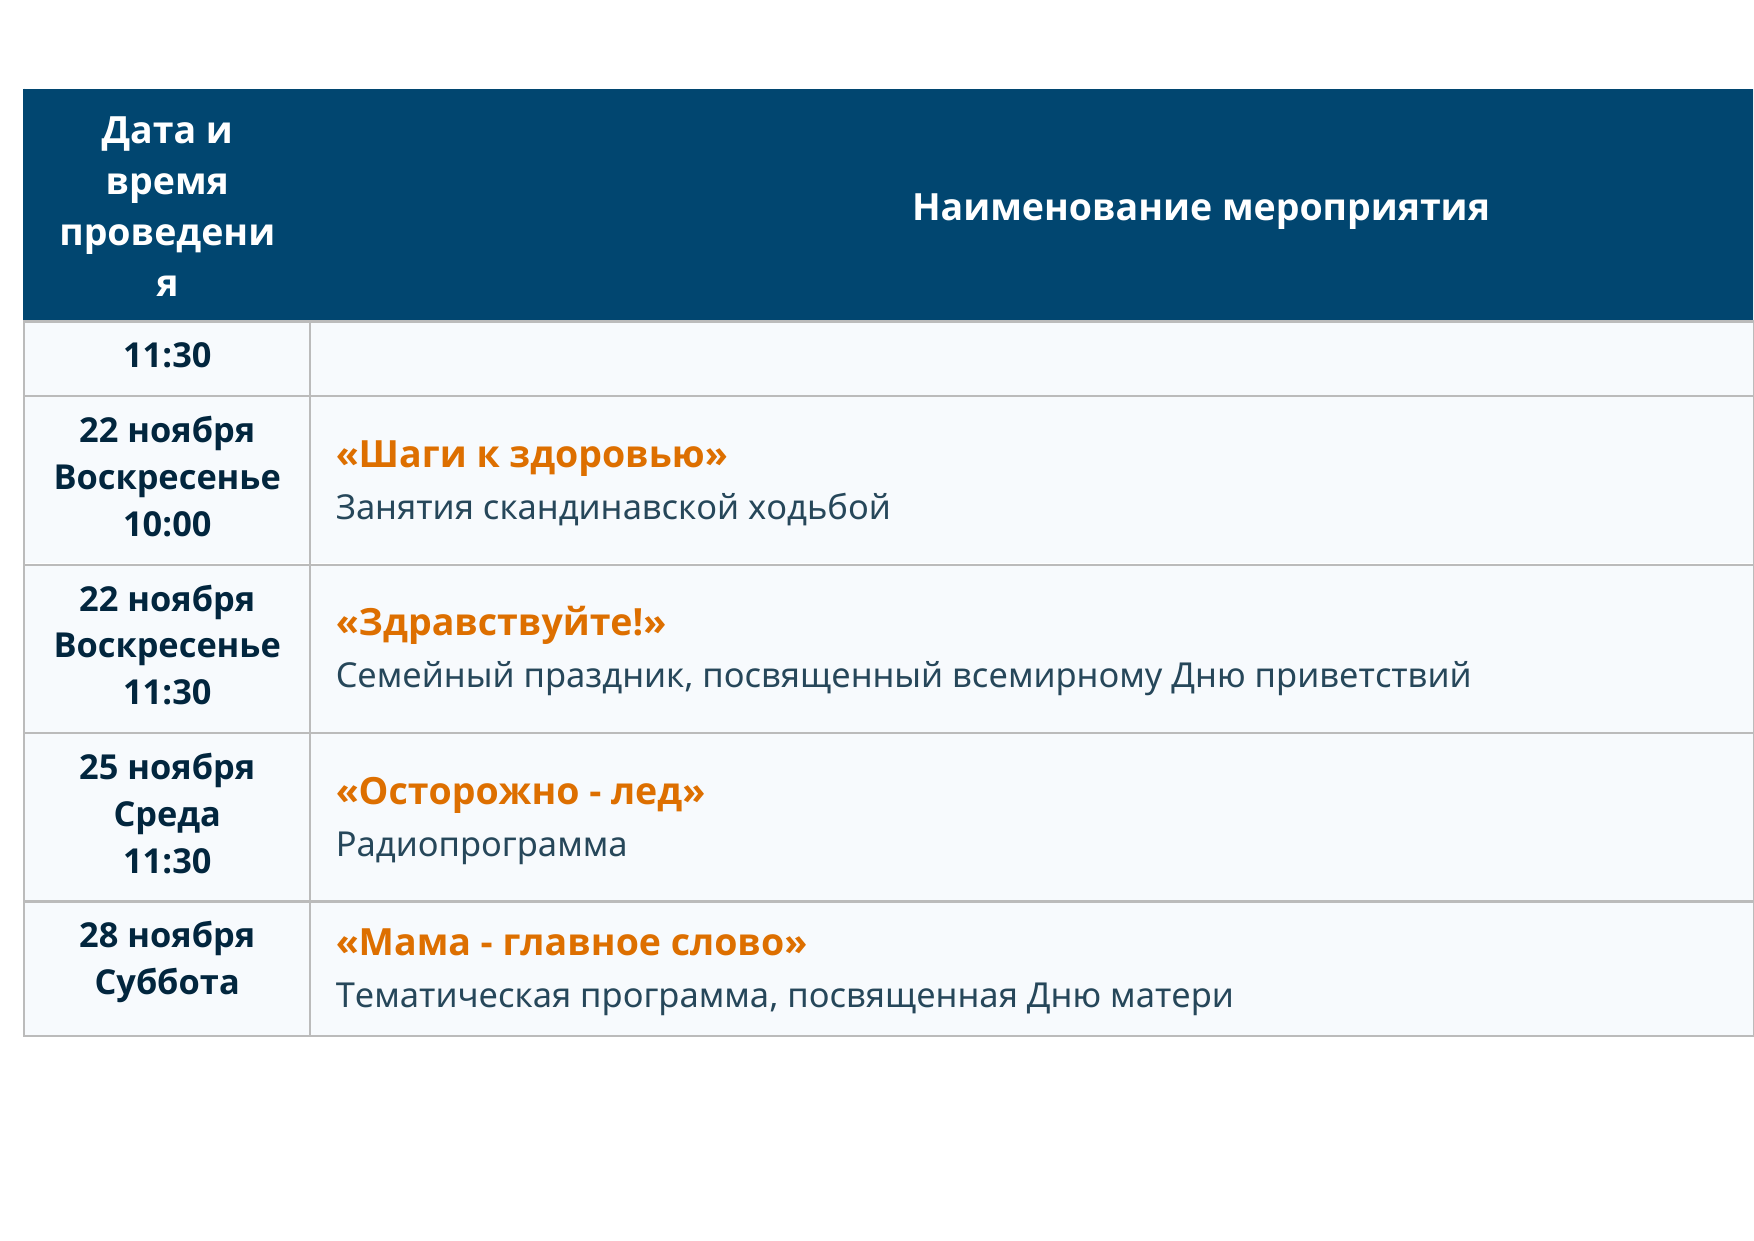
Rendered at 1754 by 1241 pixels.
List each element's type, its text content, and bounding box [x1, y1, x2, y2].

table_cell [311, 903, 1753, 1035]
table_header Дата и время проведения [25, 91, 309, 320]
table_cell 21 ноября Суббота 11:30 [25, 323, 309, 395]
table_cell «Шаги к здоровью» Занятия скандинавской ходьбой [311, 397, 1753, 563]
table_header Наименование мероприятия [311, 91, 1753, 320]
table_cell 28 ноября Суббота 11:30 [25, 903, 309, 1035]
table_cell 22 ноября Воскресенье 10:00 [25, 397, 309, 563]
table_cell «Осторожно - лед» Радиопрограмма [311, 734, 1753, 900]
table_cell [311, 323, 1753, 395]
table_cell «Здравствуйте!» Семейный праздник, посвященный всемирному Дню приветствий [311, 566, 1753, 732]
table_cell 25 ноября Среда 11:30 [25, 734, 309, 900]
table_cell 22 ноября Воскресенье 11:30 [25, 566, 309, 732]
